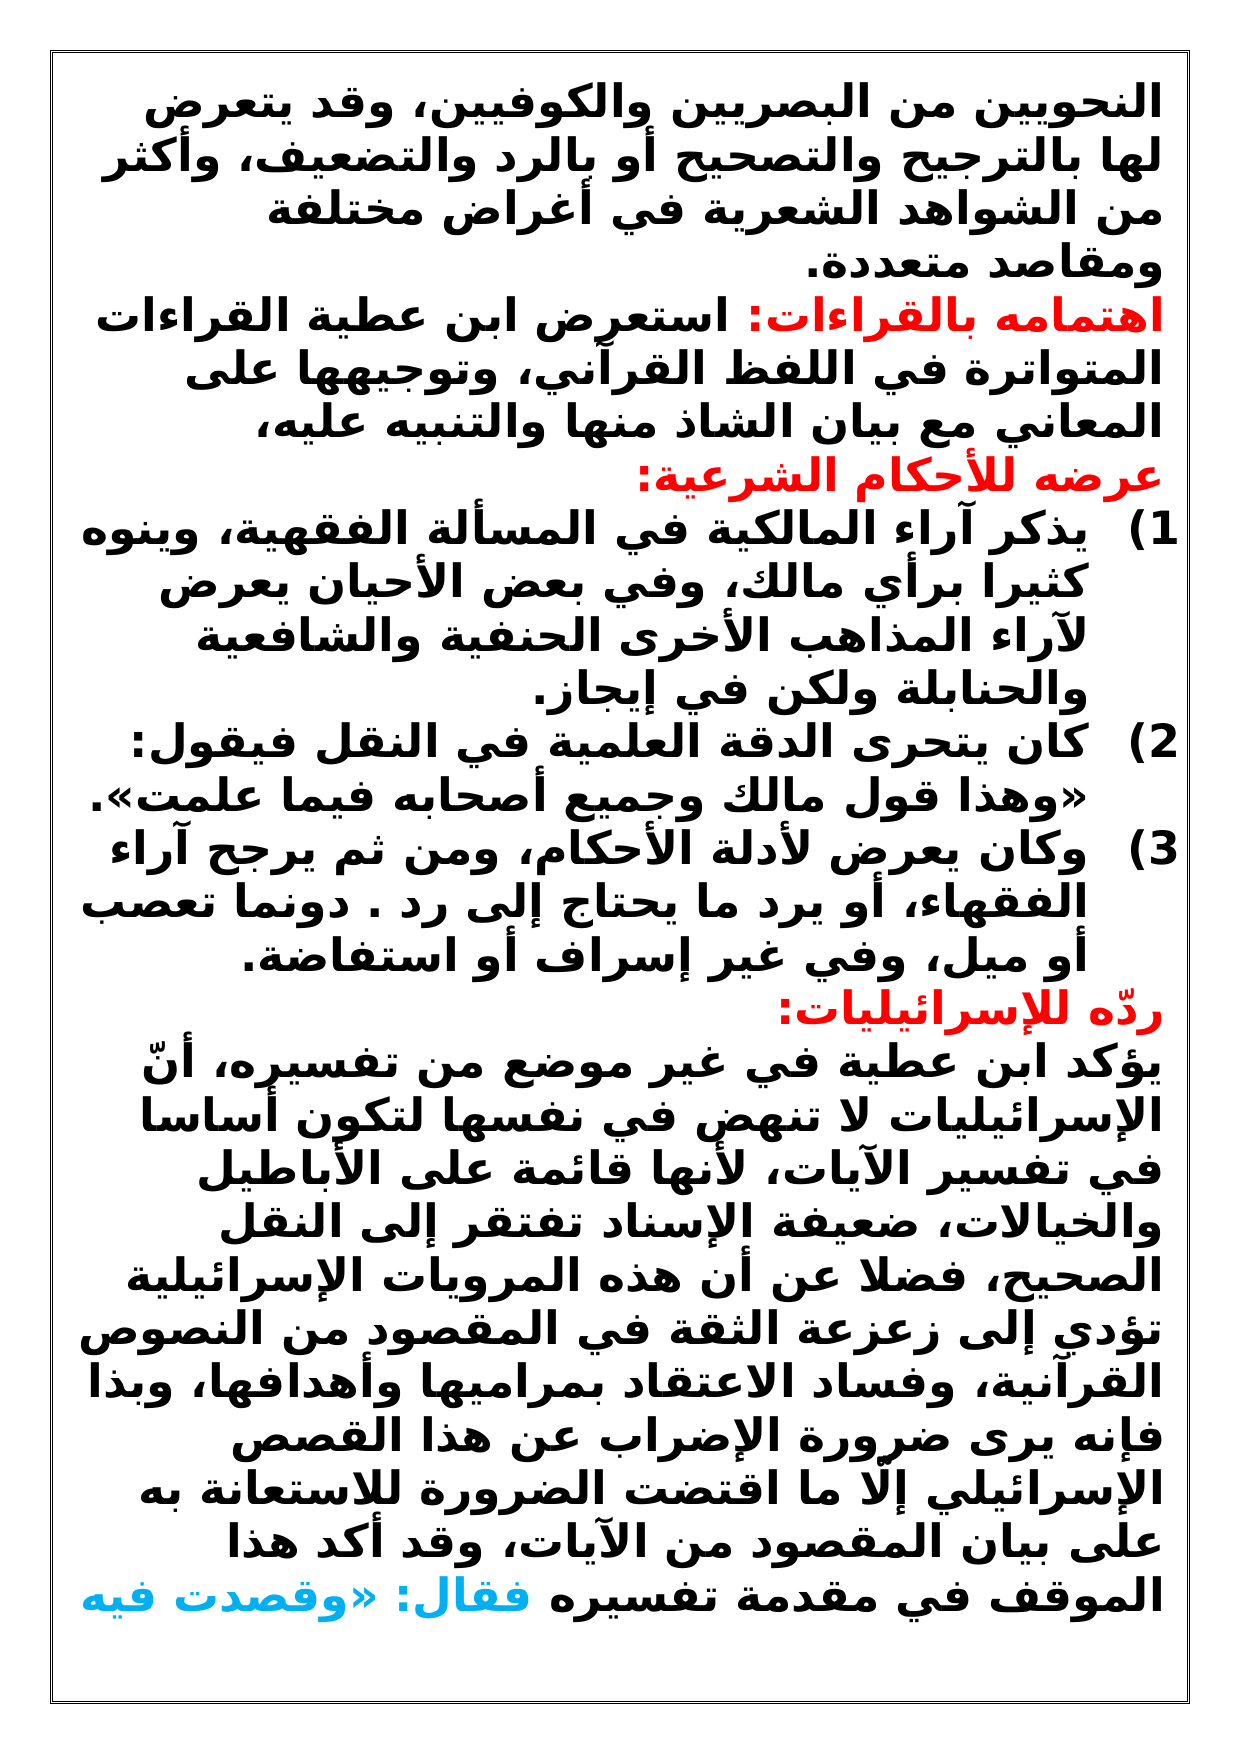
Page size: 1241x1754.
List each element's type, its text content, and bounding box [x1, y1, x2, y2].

list يذكر آراء المالكية في المسألة الفقهية، وينوه كثيرا برأي مالك، وفي بعض الأحيان يعرض لآراء المذاهب الأخرى الحنفية والشافعية والحنابلة ولكن في إيجاز. [75, 502, 1128, 715]
text ردّه للإسرائيليات: [75, 982, 1165, 1035]
list كان يتحرى الدقة العلمية في النقل فيقول: «وهذا قول مالك وجميع أصحابه فيما علمت». [75, 715, 1128, 822]
text عرضه للأحكام الشرعية: [75, 448, 1165, 502]
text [75, 75, 1165, 288]
text اهتمامه بالقراءات: استعرض ابن عطية القراءات المتواترة في اللفظ القرآني، وتوجيهها على المعاني مع بيان الشاذ منها والتنبيه عليه، [75, 288, 1165, 448]
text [75, 1035, 1165, 1622]
list وكان يعرض لأدلة الأحكام، ومن ثم يرجح آراء الفقهاء، أو يرد ما يحتاج إلى رد . دونما تعصب أو ميل، وفي غير إسراف أو استفاضة. [75, 822, 1128, 982]
